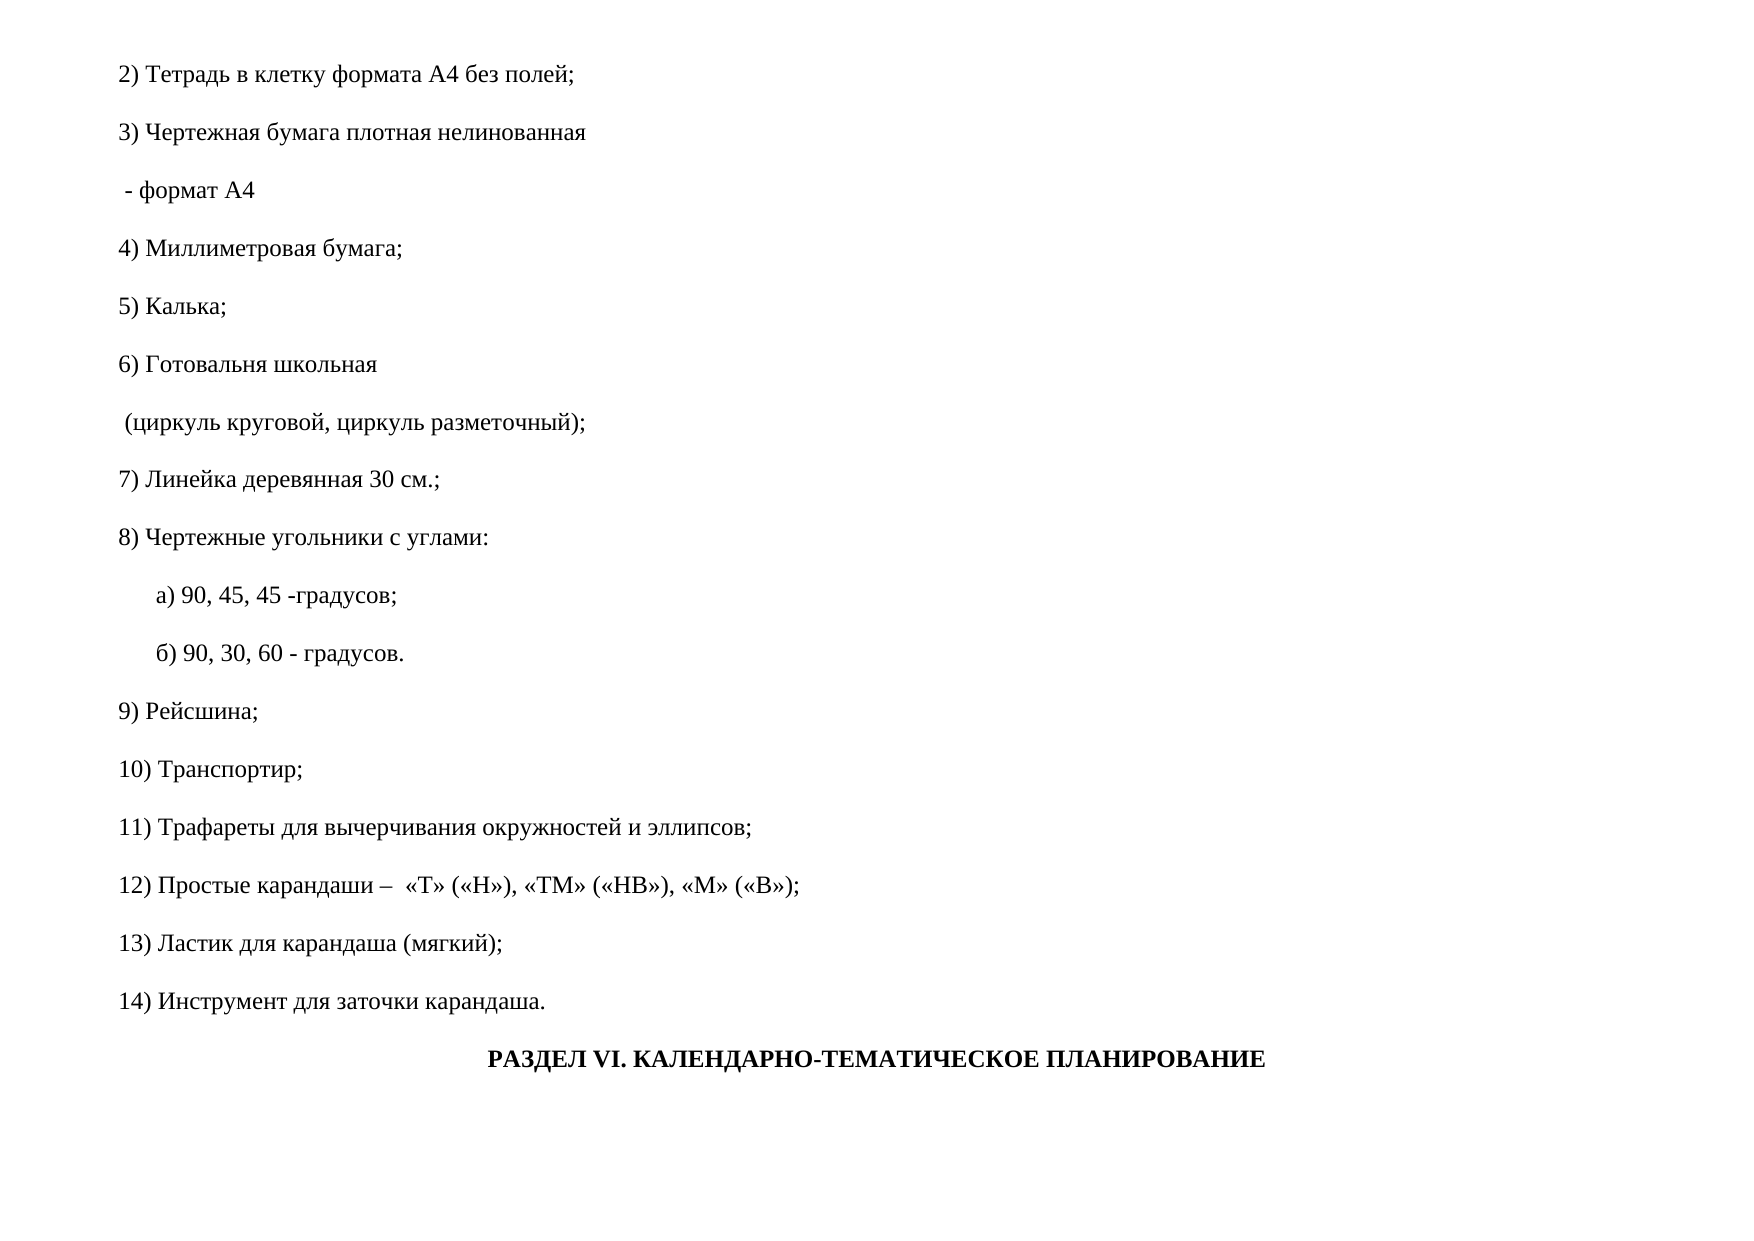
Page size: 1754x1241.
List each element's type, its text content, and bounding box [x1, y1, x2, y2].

text 5) Калька; [118, 291, 1636, 319]
text 6) Готовальня школьная [118, 349, 1636, 377]
text 13) Ластик для карандаша (мягкий); [118, 928, 1636, 957]
text 2) Тетрадь в клетку формата А4 без полей; [118, 59, 1636, 88]
text 7) Линейка деревянная 30 см.; [118, 464, 1636, 493]
text (циркуль круговой, циркуль разметочный); [118, 407, 1636, 435]
text 10) Транспортир; [118, 754, 1636, 783]
text 4) Миллиметровая бумага; [118, 233, 1636, 262]
text 14) Инструмент для заточки карандаша. [118, 986, 1636, 1014]
text РАЗДЕЛ VI. КАЛЕНДАРНО-ТЕМАТИЧЕСКОЕ ПЛАНИРОВАНИЕ [118, 1044, 1636, 1072]
text 11) Трафареты для вычерчивания окружностей и эллипсов; [118, 812, 1636, 841]
text 12) Простые карандаши – «Т» («Н»), «ТМ» («НВ»), «М» («В»); [118, 870, 1636, 899]
text 8) Чертежные угольники с углами: [118, 522, 1636, 551]
text - формат А4 [118, 175, 1636, 204]
text б) 90, 30, 60 - градусов. [118, 638, 1636, 667]
text 3) Чертежная бумага плотная нелинованная [118, 117, 1636, 146]
text 9) Рейсшина; [118, 696, 1636, 725]
text а) 90, 45, 45 -градусов; [118, 580, 1636, 609]
